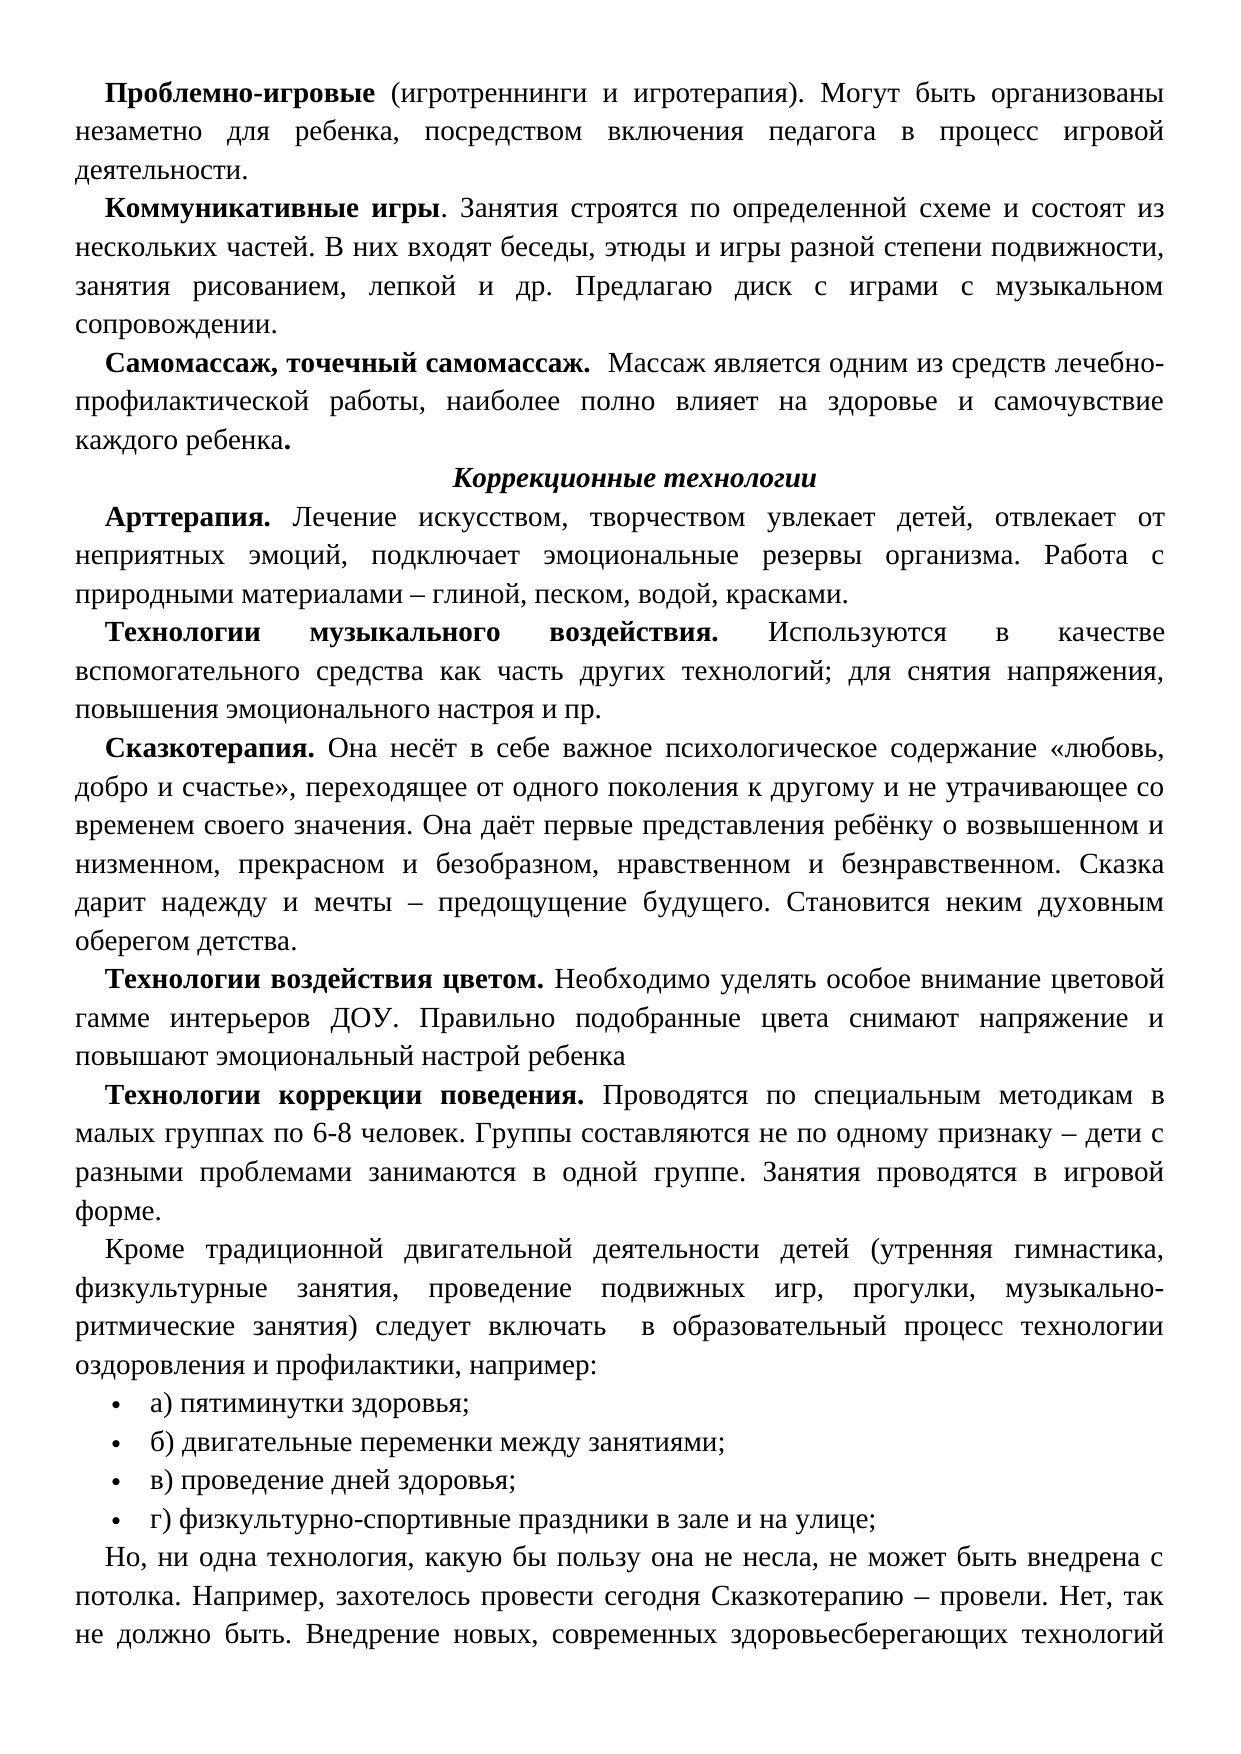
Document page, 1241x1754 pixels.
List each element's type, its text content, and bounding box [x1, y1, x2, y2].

text Технологии коррекции поведения. Проводятся по специальным методикам в малых группах по 6-8 человек. Группы составляются не по одному признаку – дети с разными проблемами занимаются в одной группе. Занятия проводятся в игровой форме. [75, 1077, 1165, 1226]
text Проблемно-игровые (игротреннинги и игротерапия). Могут быть организованы незаметно для ребенка, посредством включения педагога в процесс игровой деятельности. [75, 75, 1165, 186]
text Коррекционные технологии [75, 460, 1165, 494]
text Арттерапия. Лечение искусством, творчеством увлекает детей, отвлекает от неприятных эмоций, подключает эмоциональные резервы организма. Работа с природными материалами – глиной, песком, водой, красками. [75, 499, 1165, 609]
text Коммуникативные игры. Занятия строятся по определенной схеме и состоят из нескольких частей. В них входят беседы, этюды и игры разной степени подвижности, занятия рисованием, лепкой и др. Предлагаю диск с играми с музыкальном сопровождении. [75, 191, 1165, 340]
list в) проведение дней здоровья; [112, 1462, 1165, 1496]
list б) двигательные переменки между занятиями; [112, 1424, 1165, 1457]
text Технологии музыкального воздействия. Используются в качестве вспомогательного средства как часть других технологий; для снятия напряжения, повышения эмоционального настроя и пр. [75, 614, 1165, 725]
text Самомассаж, точечный самомассаж. Массаж является одним из средств лечебно-профилактической работы, наиболее полно влияет на здоровье и самочувствие каждого ребенка. [75, 345, 1165, 455]
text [75, 1539, 1165, 1650]
text Технологии воздействия цветом. Необходимо уделять особое внимание цветовой гамме интерьеров ДОУ. Правильно подобранные цвета снимают напряжение и повышают эмоциональный настрой ребенка [75, 961, 1165, 1072]
text Кроме традиционной двигательной деятельности детей (утренняя гимнастика, физкультурные занятия, проведение подвижных игр, прогулки, музыкально-ритмические занятия) следует включать в образовательный процесс технологии оздоровления и профилактики, например: [75, 1231, 1165, 1380]
list а) пятиминутки здоровья; [112, 1385, 1165, 1419]
text Сказкотерапия. Она несёт в себе важное психологическое содержание «любовь, добро и счастье», переходящее от одного поколения к другому и не утрачивающее со временем своего значения. Она даёт первые представления ребёнку о возвышенном и низменном, прекрасном и безобразном, нравственном и безнравственном. Сказка дарит надежду и мечты – предощущение будущего. Становится неким духовным оберегом детства. [75, 730, 1165, 956]
list г) физкультурно-спортивные праздники в зале и на улице; [112, 1501, 1165, 1534]
